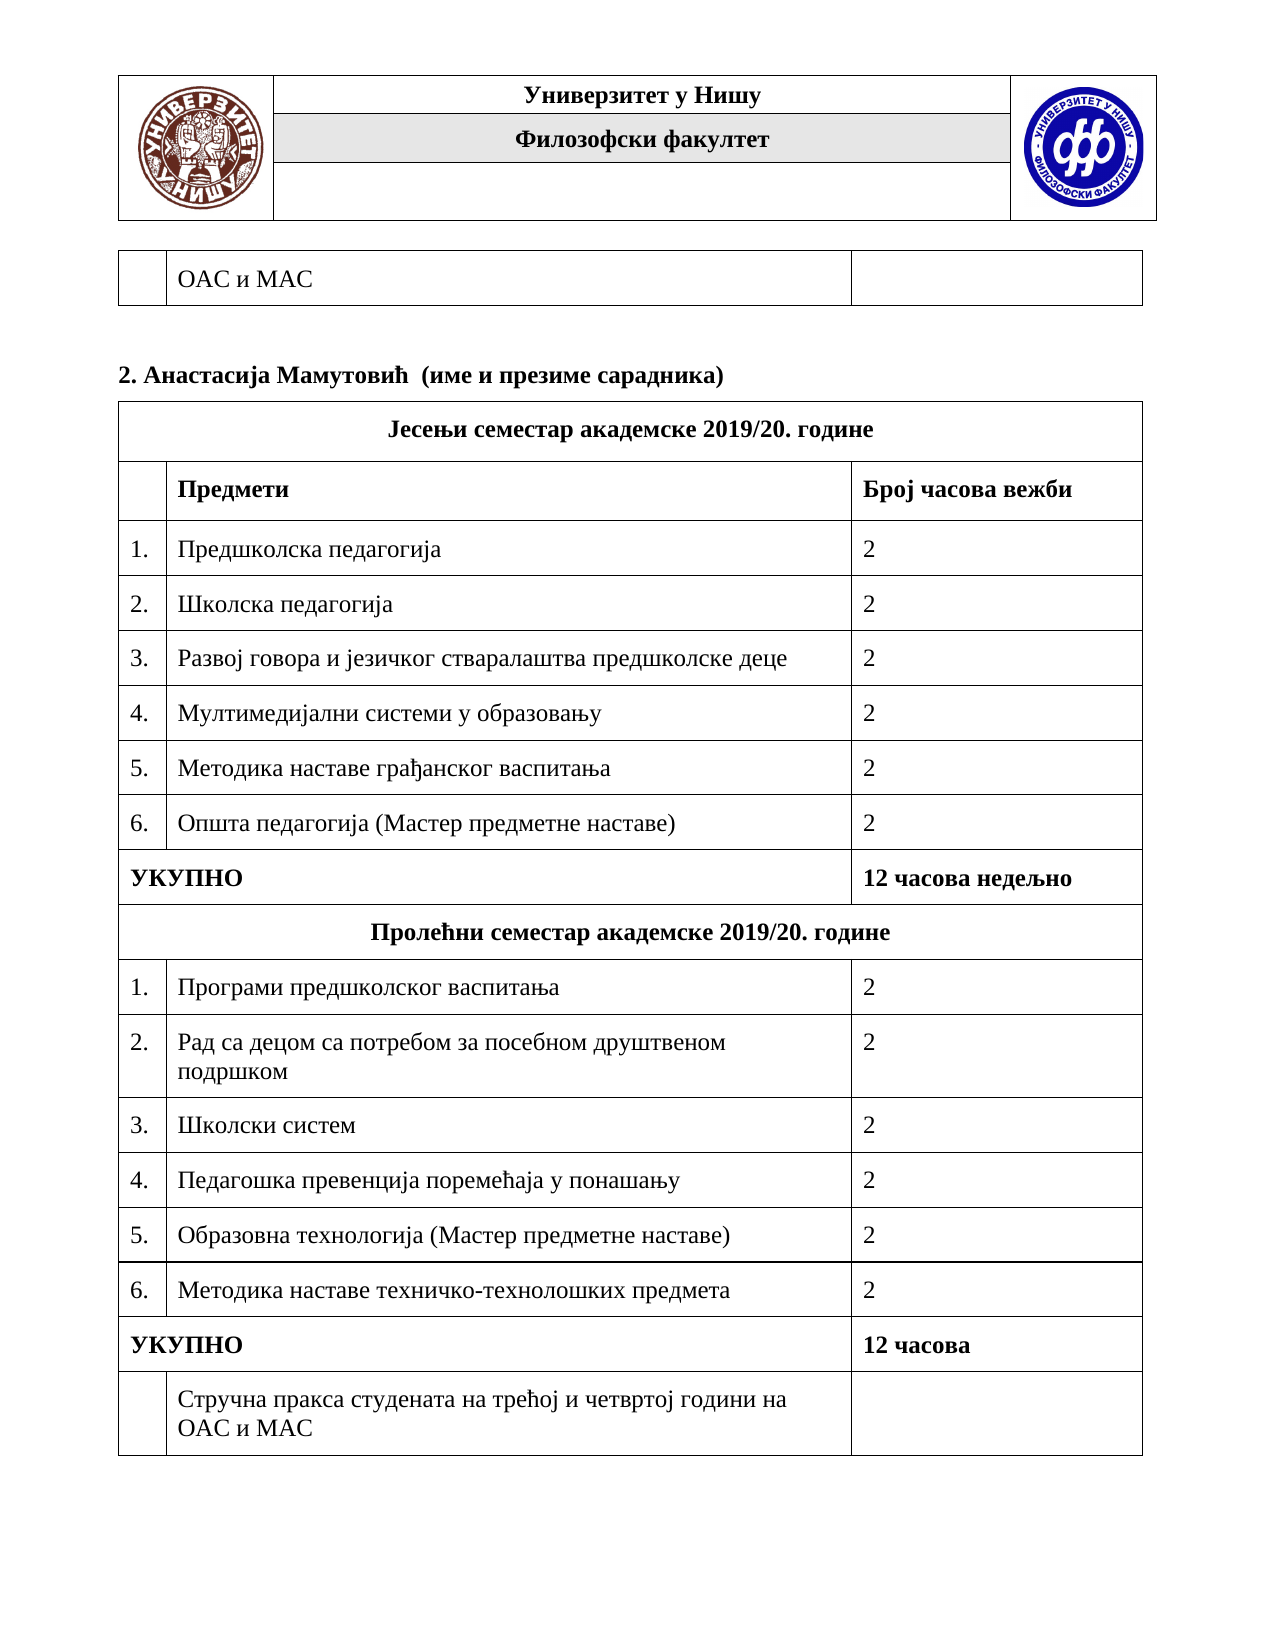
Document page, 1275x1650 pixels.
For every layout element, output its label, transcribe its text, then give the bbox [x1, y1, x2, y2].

table_cell 2. [119, 1015, 166, 1097]
table_cell Педагошка превенција поремећаја у понашању [167, 1153, 851, 1207]
table_cell [119, 462, 166, 520]
table_cell 2 [852, 795, 1142, 849]
table_cell 6. [119, 795, 166, 849]
table_cell Школска педагогија [167, 576, 851, 630]
table_cell 2 [852, 1015, 1142, 1097]
table_cell 2. [119, 576, 166, 630]
table_cell 1. [119, 960, 166, 1013]
table_cell 2 [852, 1098, 1142, 1152]
table_cell 2 [852, 1208, 1142, 1261]
table_cell 2 [852, 741, 1142, 794]
table_cell Пролећни семестар академске 2019/20. године [119, 905, 1142, 959]
table_cell Методика наставе техничко-технолошких предмета [167, 1263, 851, 1316]
table_cell 2 [852, 1263, 1142, 1316]
picture [1024, 87, 1144, 207]
table_cell [119, 1372, 166, 1454]
table_cell 2 [852, 960, 1142, 1013]
table_cell 6. [119, 1263, 166, 1316]
table_cell 2 [852, 631, 1142, 685]
table_cell Предшколска педагогија [167, 521, 851, 575]
table_cell УКУПНО [119, 850, 851, 904]
table_cell УКУПНО [119, 1317, 851, 1371]
table_cell 1. [119, 521, 166, 575]
table_cell Стручна пракса студената на трећој и четвртој години на ОАС и МАС [167, 251, 851, 305]
table_cell Развој говора и језичког стваралаштва предшколске деце [167, 631, 851, 685]
table_cell [119, 251, 166, 305]
table_cell 5. [119, 1208, 166, 1261]
picture [134, 84, 267, 214]
table_cell 2 [852, 1153, 1142, 1207]
table_cell Образовна технологија (Мастер предметне наставе) [167, 1208, 851, 1261]
table_cell Методика наставе грађанског васпитања [167, 741, 851, 794]
table_cell 3. [119, 631, 166, 685]
table_cell Мултимедијални системи у образовању [167, 686, 851, 739]
table_cell 2 [852, 576, 1142, 630]
table_cell [852, 1372, 1142, 1454]
table_cell Предмети [167, 462, 851, 520]
table_cell Школски систем [167, 1098, 851, 1152]
table_cell 4. [119, 686, 166, 739]
table_cell Број часова вежби [852, 462, 1142, 520]
table_cell 2 [852, 686, 1142, 739]
table_cell 12 часова [852, 1317, 1142, 1371]
table_cell Програми предшколског васпитања [167, 960, 851, 1013]
table_cell Рад са децом са потребом за посебном друштвеном подршком [167, 1015, 851, 1097]
table_header Јесењи семестар академске 2019/20. године [119, 402, 1142, 461]
table_cell Стручна пракса студената на трећој и четвртој години на ОАС и МАС [167, 1372, 851, 1454]
text 2. Анастасија Мамутовић (име и презиме сарадника) [118, 360, 1157, 388]
table_cell Општа педагогија (Мастер предметне наставе) [167, 795, 851, 849]
table_cell 3. [119, 1098, 166, 1152]
table_cell 4. [119, 1153, 166, 1207]
table_cell 2 [852, 521, 1142, 575]
table_cell 12 часова недељно [852, 850, 1142, 904]
table_cell [852, 251, 1142, 305]
table_cell 5. [119, 741, 166, 794]
